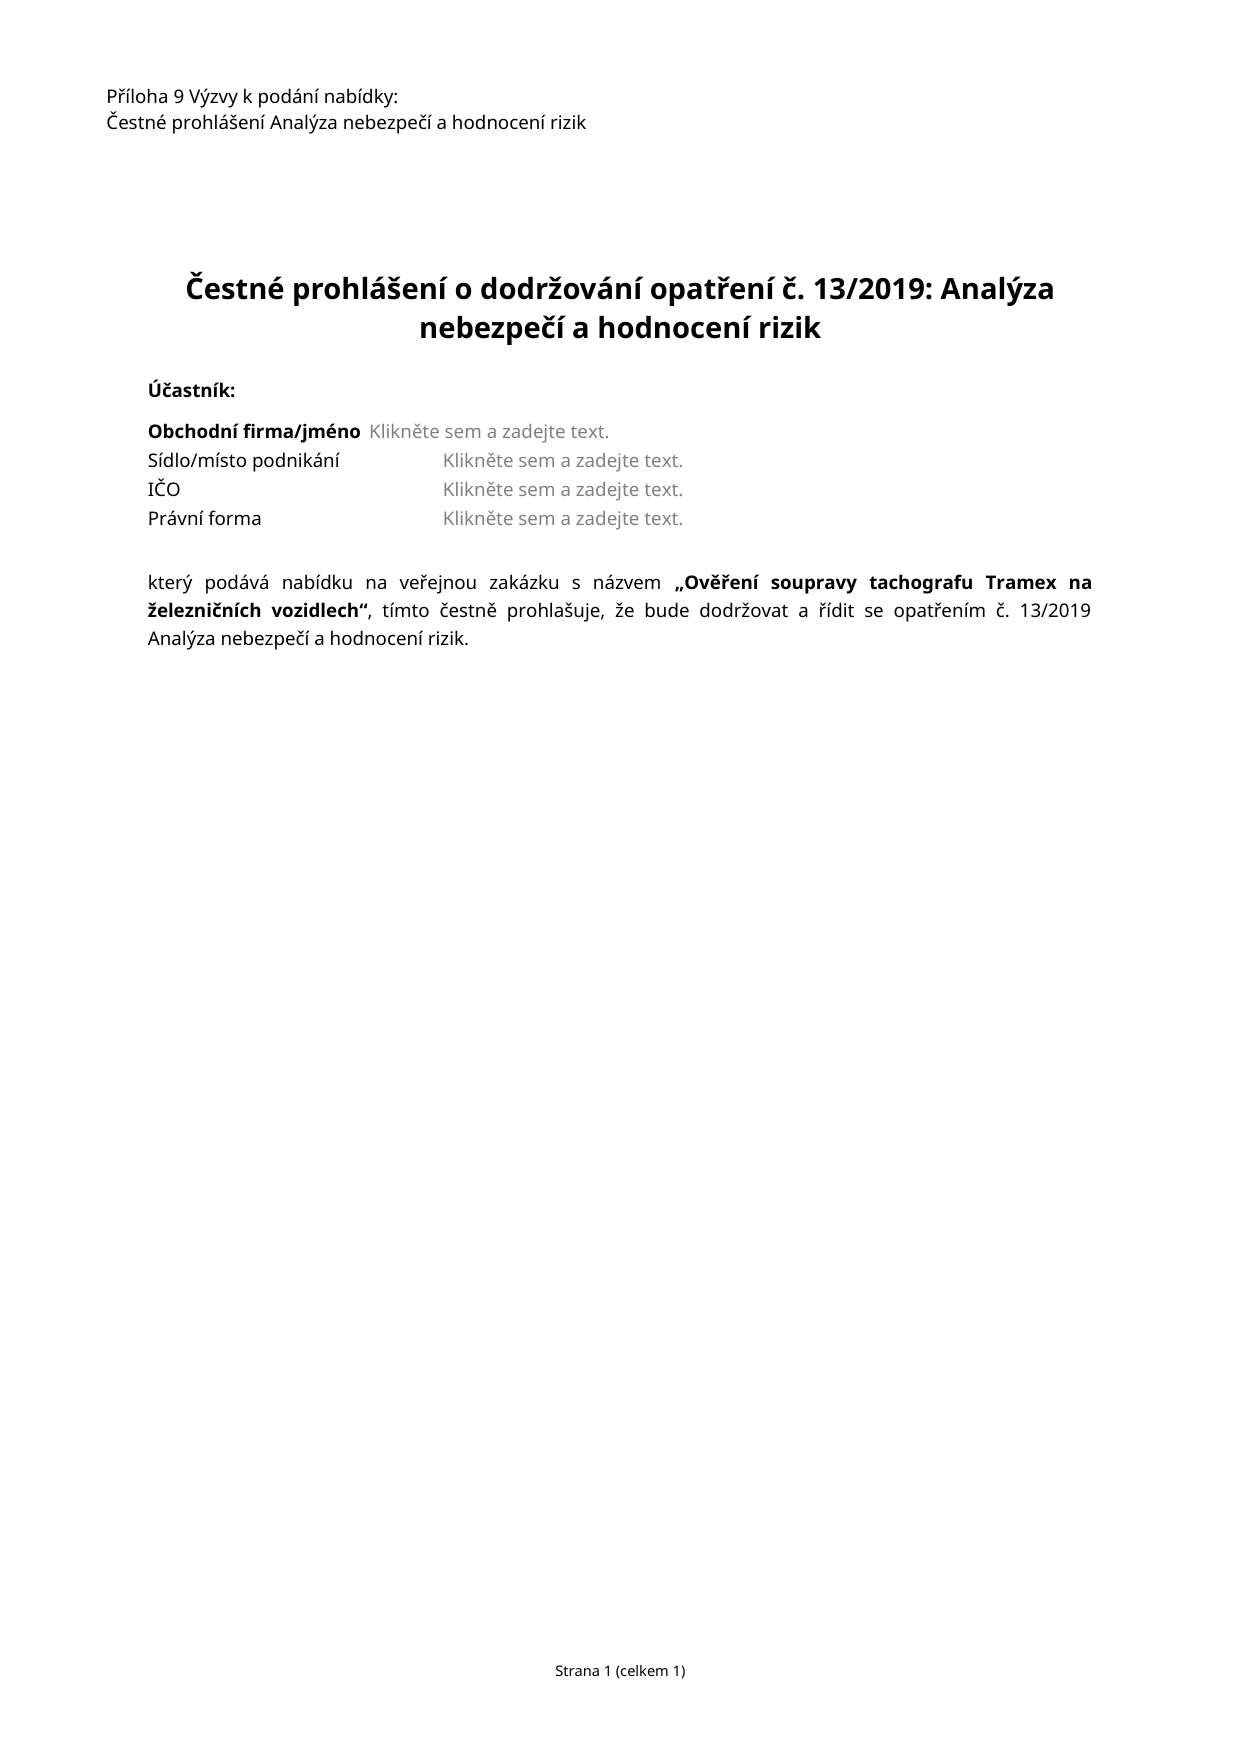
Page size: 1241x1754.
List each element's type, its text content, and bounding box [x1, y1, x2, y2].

text Právní forma [148, 503, 1093, 532]
text IČO [148, 474, 1093, 503]
text Obchodní firma/jméno [148, 416, 1093, 445]
text Účastník: [148, 372, 1093, 403]
title Čestné prohlášení o dodržování opatření č. 13/2019: Analýza nebezpečí a hodnocení rizik [148, 268, 1093, 347]
text Sídlo/místo podnikání [148, 445, 1093, 474]
text který podává nabídku na veřejnou zakázku s názvem „Ověření soupravy tachografu Tramex na železničních vozidlech“, tímto čestně prohlašuje, že bude dodržovat a řídit se opatřením č. 13/2019 Analýza nebezpečí a hodnocení rizik. [148, 570, 1093, 651]
